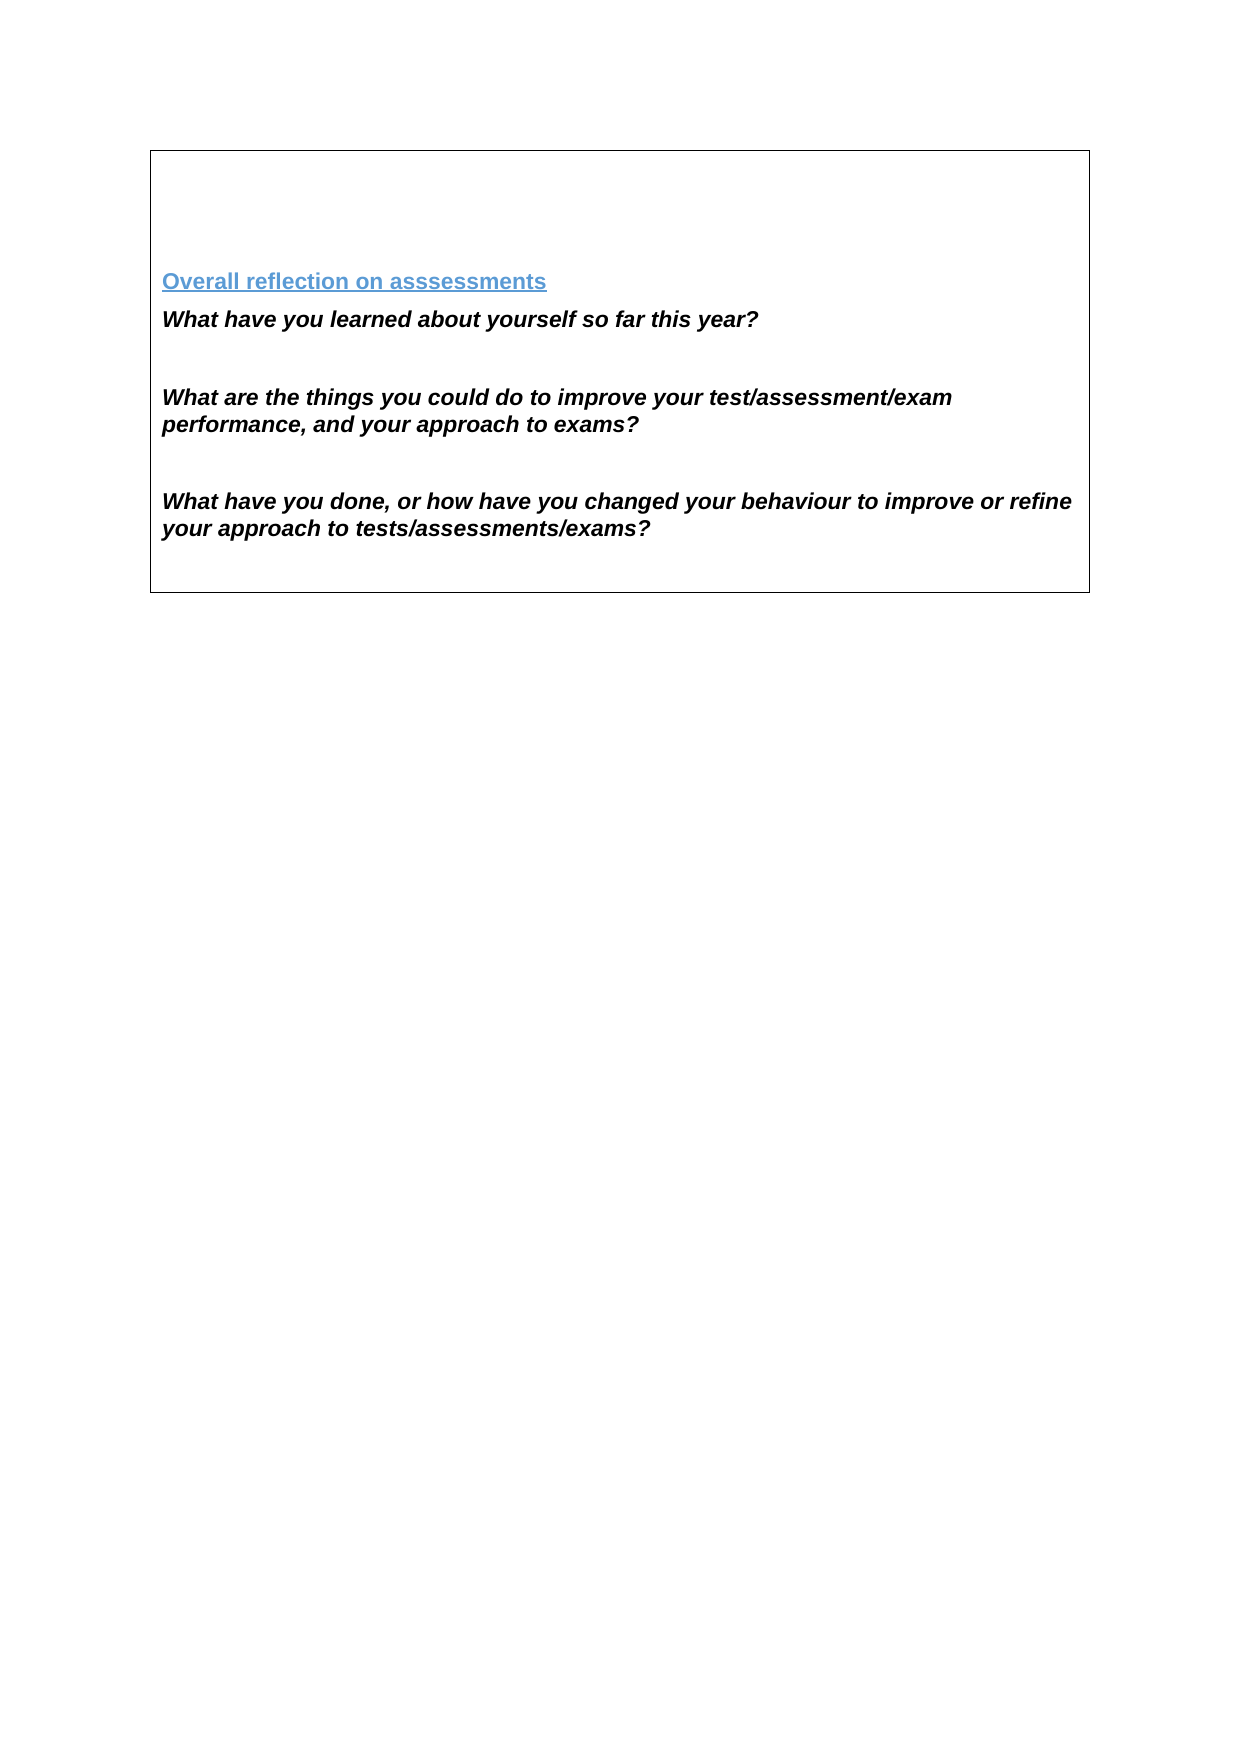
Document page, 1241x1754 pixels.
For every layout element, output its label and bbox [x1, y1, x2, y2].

table_header [151, 151, 1089, 592]
